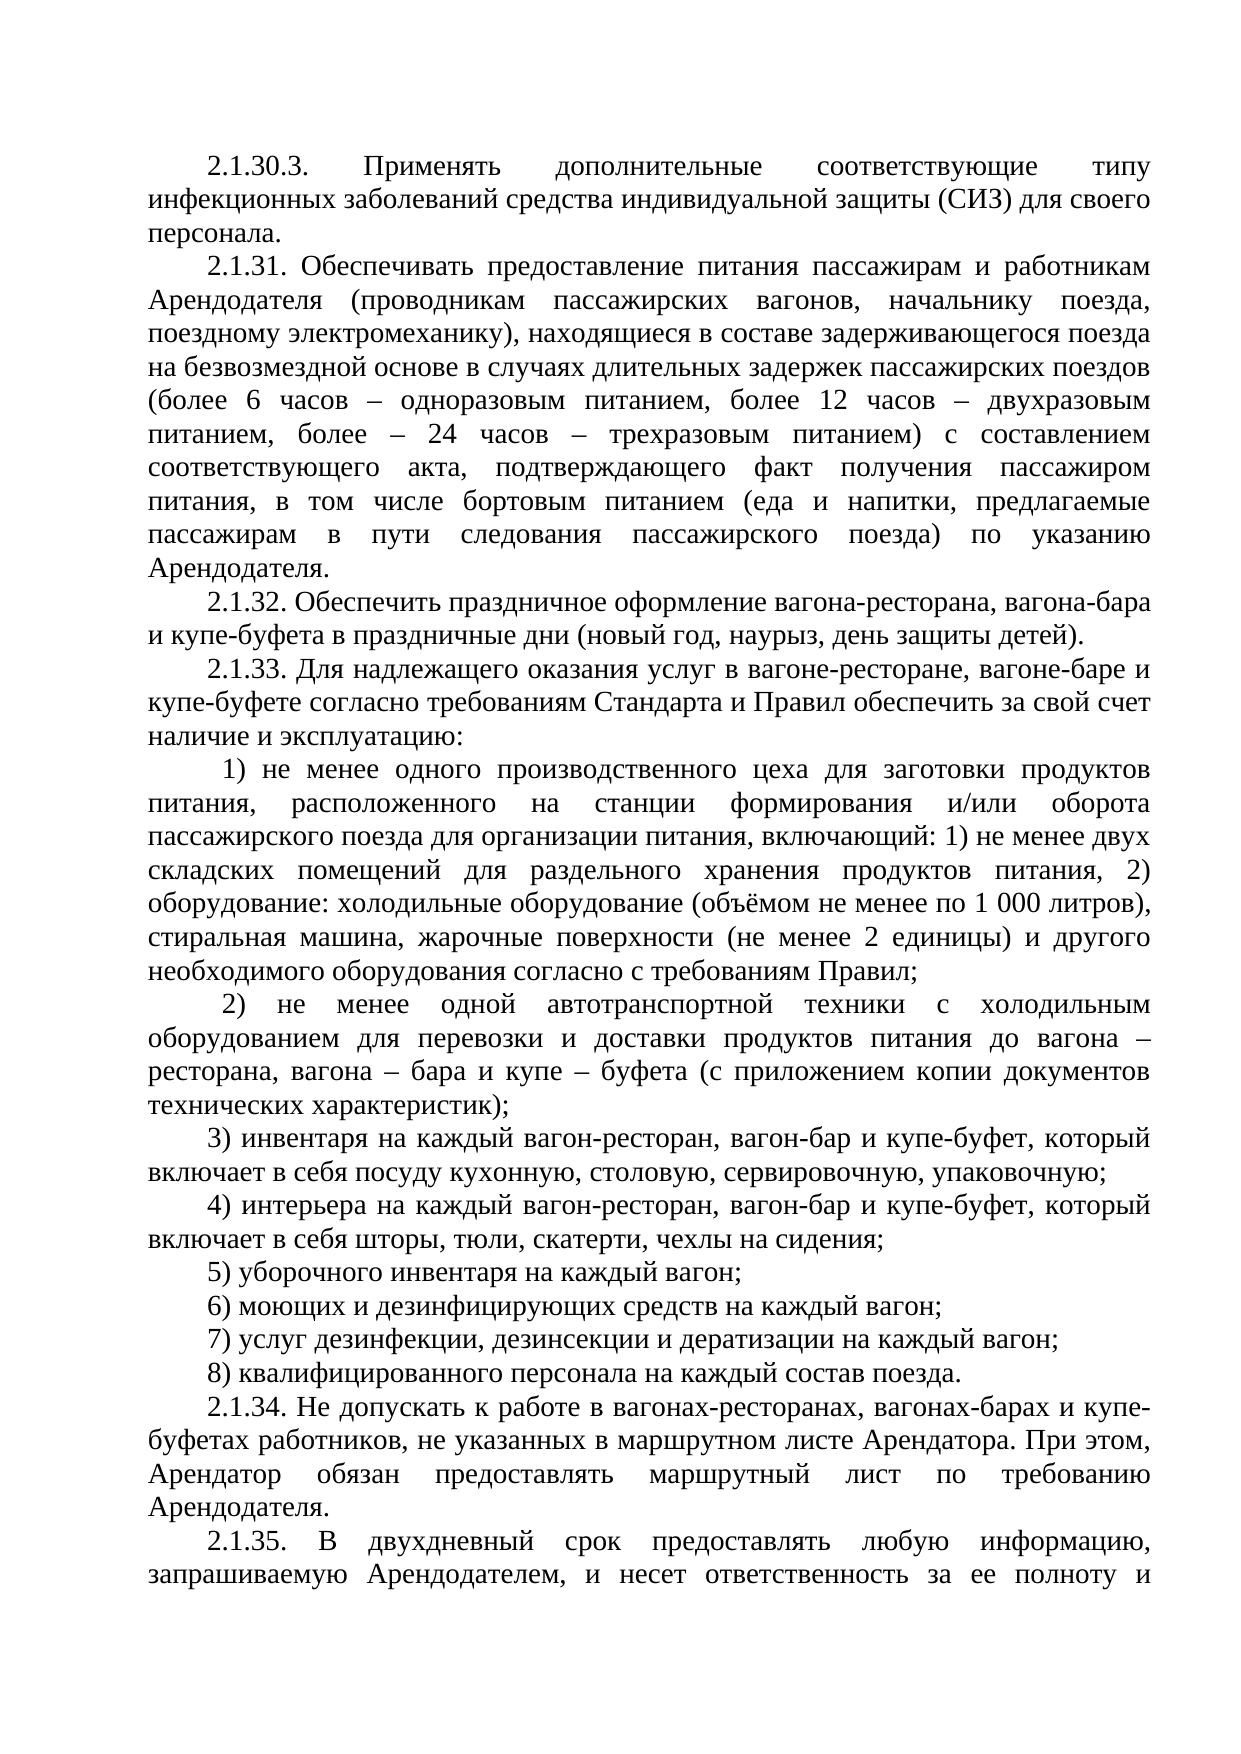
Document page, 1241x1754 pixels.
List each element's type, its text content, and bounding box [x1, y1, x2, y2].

text 6) моющих и дезинфицирующих средств на каждый вагон; [148, 1288, 1152, 1322]
text 1) не менее одного производственного цеха для заготовки продуктов питания, расположенного на станции формирования и/или оборота пассажирского поезда для организации питания, включающий: 1) не менее двух складских помещений для раздельного хранения продуктов питания, 2) оборудование: холодильные оборудование (объёмом не менее по 1 000 литров), стиральная машина, жарочные поверхности (не менее 2 единицы) и другого необходимого оборудования согласно с требованиям Правил; [148, 751, 1152, 986]
text 3) инвентаря на каждый вагон-ресторан, вагон-бар и купе-буфет, который включает в себя посуду кухонную, столовую, сервировочную, упаковочную; [148, 1120, 1152, 1187]
text 2.1.33. Для надлежащего оказания услуг в вагоне-ресторане, вагоне-баре и купе-буфете согласно требованиям Стандарта и Правил обеспечить за свой счет наличие и эксплуатацию: [148, 651, 1152, 751]
text 2) не менее одной автотранспортной техники с холодильным оборудованием для перевозки и доставки продуктов питания до вагона – ресторана, вагона – бара и купе – буфета (с приложением копии документов технических характеристик); [148, 986, 1152, 1120]
text 2.1.32. Обеспечить праздничное оформление вагона-ресторана, вагона-бара и купе-буфета в праздничные дни (новый год, наурыз, день защиты детей). [148, 584, 1152, 651]
text 2.1.31. Обеспечивать предоставление питания пассажирам и работникам Арендодателя (проводникам пассажирских вагонов, начальнику поезда, поездному электромеханику), находящиеся в составе задерживающегося поезда на безвозмездной основе в случаях длительных задержек пассажирских поездов (более 6 часов – одноразовым питанием, более 12 часов – двухразовым питанием, более – 24 часов – трехразовым питанием) с составлением соответствующего акта, подтверждающего факт получения пассажиром питания, в том числе бортовым питанием (еда и напитки, предлагаемые пассажирам в пути следования пассажирского поезда) по указанию Арендодателя. [148, 248, 1152, 584]
text 8) квалифицированного персонала на каждый состав поезда. [148, 1355, 1152, 1389]
text 4) интерьера на каждый вагон-ресторан, вагон-бар и купе-буфет, который включает в себя шторы, тюли, скатерти, чехлы на сидения; [148, 1187, 1152, 1254]
text 5) уборочного инвентаря на каждый вагон; [148, 1254, 1152, 1288]
text 2.1.34. Не допускать к работе в вагонах-ресторанах, вагонах-барах и купе-буфетах работников, не указанных в маршрутном листе Арендатора. При этом, Арендатор обязан предоставлять маршрутный лист по требованию Арендодателя. [148, 1389, 1152, 1523]
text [148, 1523, 1152, 1590]
text 2.1.30.3. Применять дополнительные соответствующие типу инфекционных заболеваний средства индивидуальной защиты (СИЗ) для своего персонала. [148, 148, 1152, 248]
text 7) услуг дезинфекции, дезинсекции и дератизации на каждый вагон; [148, 1322, 1152, 1355]
